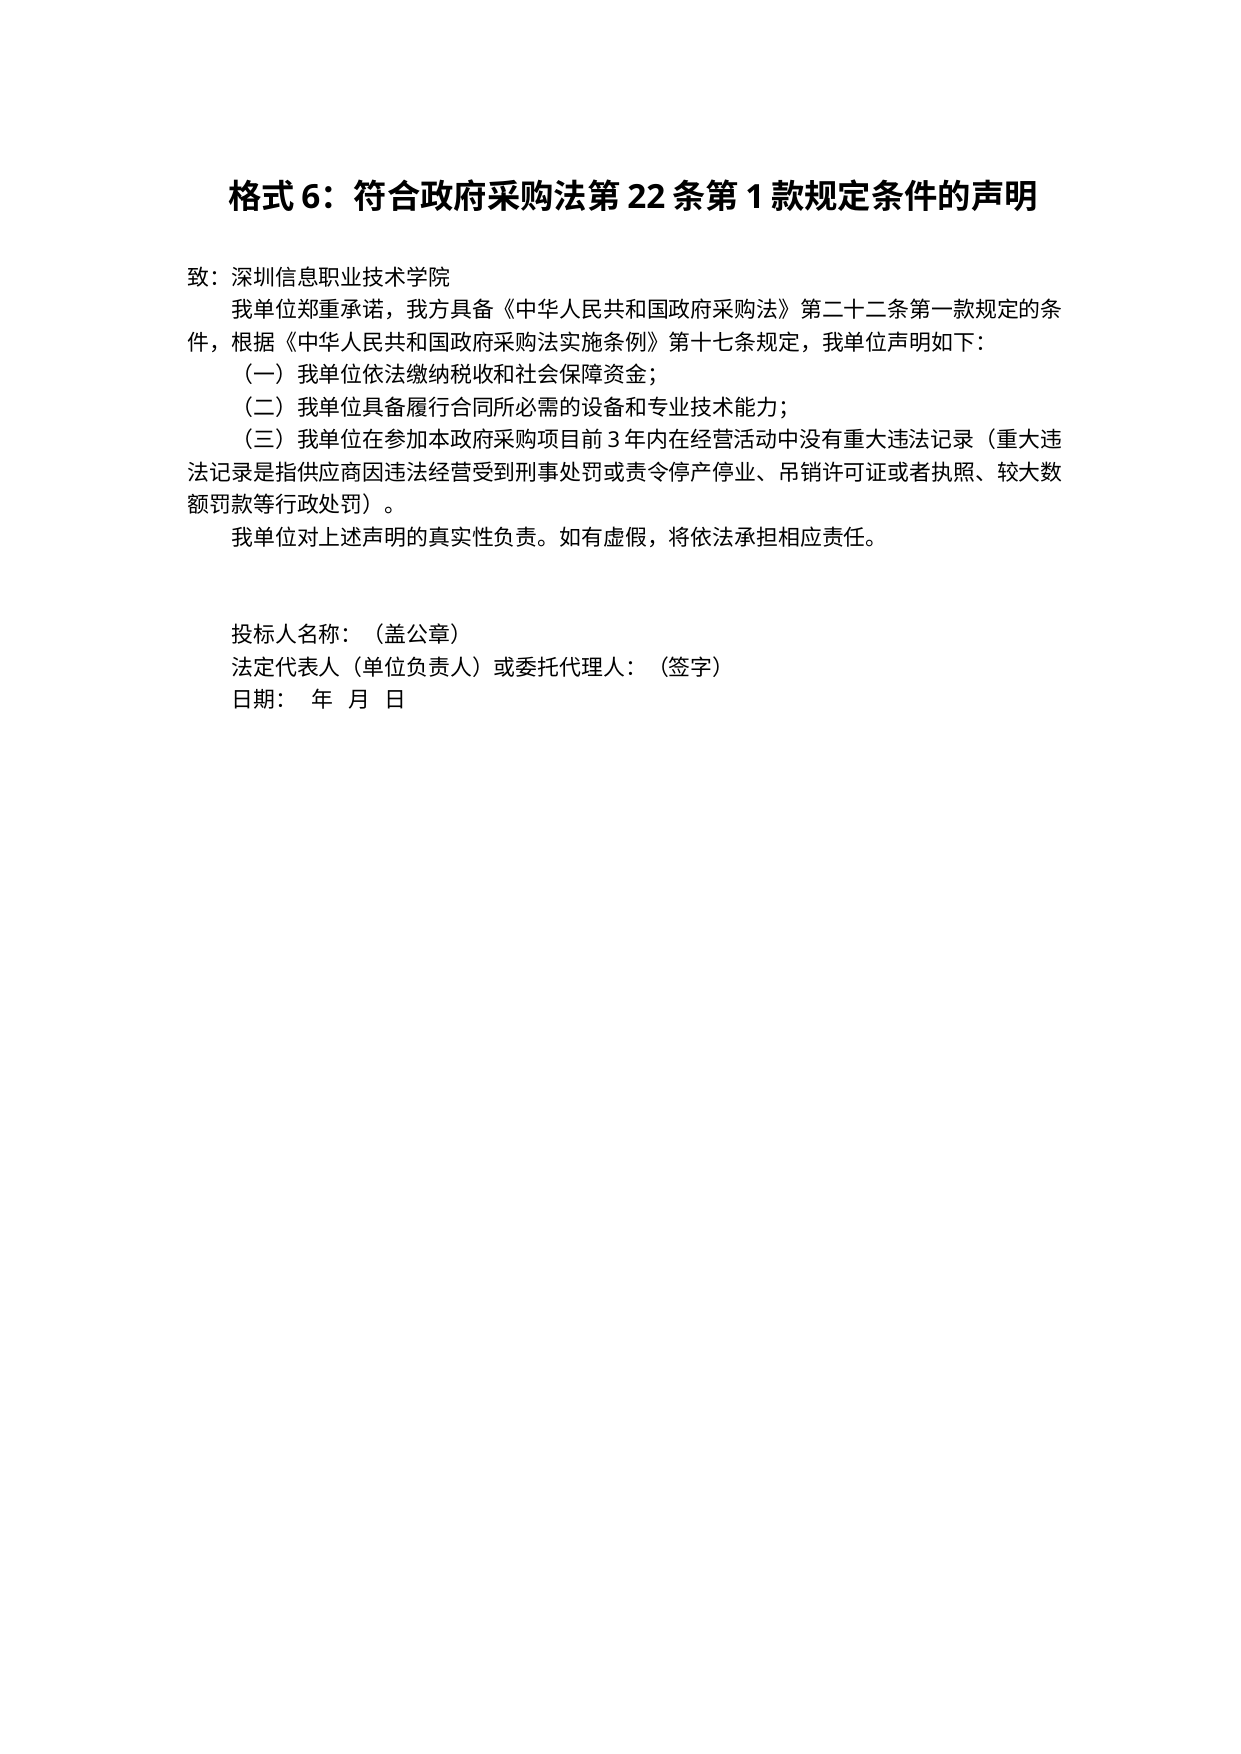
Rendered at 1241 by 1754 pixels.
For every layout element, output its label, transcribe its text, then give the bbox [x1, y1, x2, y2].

text （一）我单位依法缴纳税收和社会保障资金； [187, 357, 1078, 389]
text （二）我单位具备履行合同所必需的设备和专业技术能力； [187, 389, 1078, 422]
text 法定代表人（单位负责人）或委托代理人：（签字） [187, 649, 1078, 682]
text 投标人名称：（盖公章） [187, 617, 1078, 649]
text （三）我单位在参加本政府采购项目前3年内在经营活动中没有重大违法记录（重大违法记录是指供应商因违法经营受到刑事处罚或责令停产停业、吊销许可证或者执照、较大数额罚款等行政处罚）。 [187, 422, 1078, 519]
text 日期： 年 月 日 [187, 682, 1078, 714]
text 我单位对上述声明的真实性负责。如有虚假，将依法承担相应责任。 [187, 519, 1078, 552]
subtitle 格式6：符合政府采购法第22条第1款规定条件的声明 [187, 162, 1078, 227]
text 致：深圳信息职业技术学院 [187, 259, 1078, 292]
text 我单位郑重承诺，我方具备《中华人民共和国政府采购法》第二十二条第一款规定的条件，根据《中华人民共和国政府采购法实施条例》第十七条规定，我单位声明如下： [187, 292, 1078, 357]
